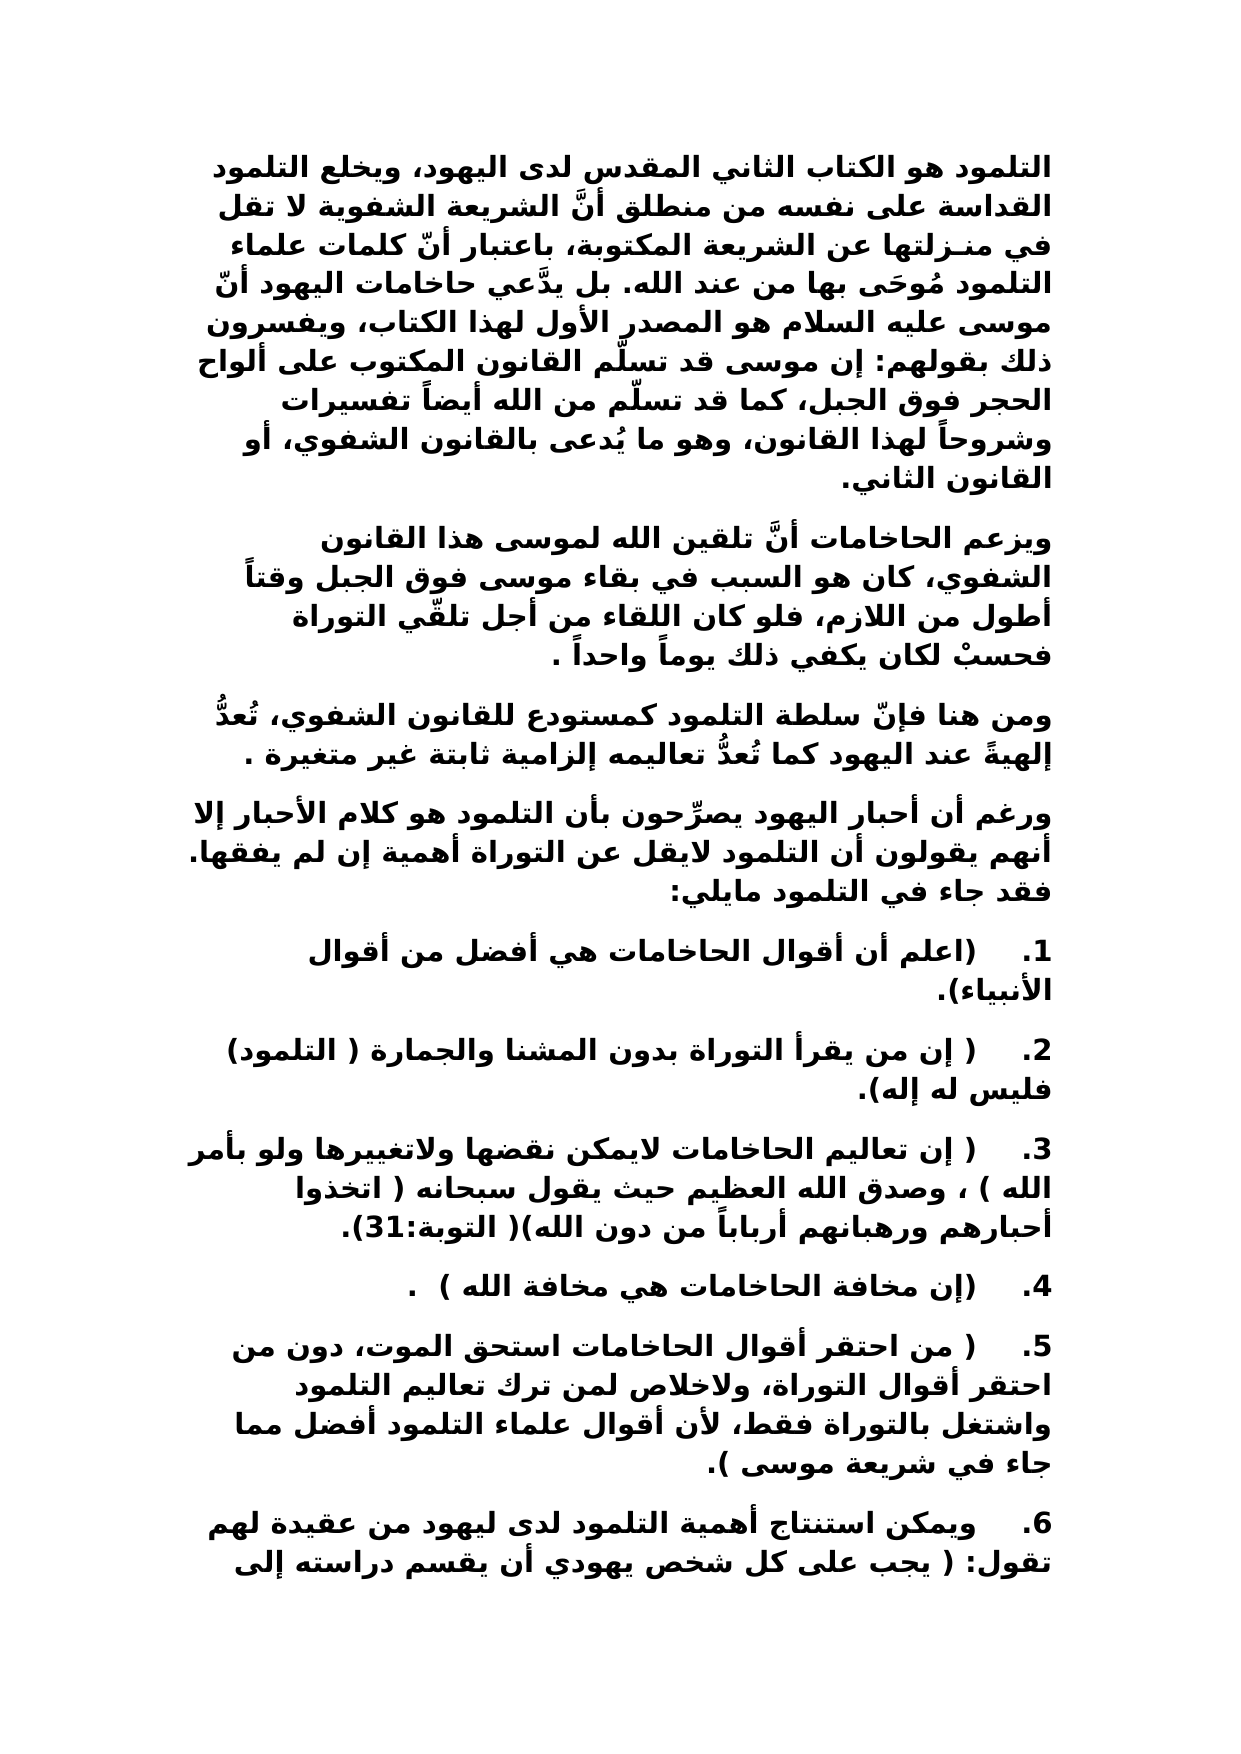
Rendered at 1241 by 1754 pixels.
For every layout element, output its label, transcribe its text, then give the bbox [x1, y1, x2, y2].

text 1. (اعلم أن أقوال الحاخامات هي أفضل من أقوال الأنبياء). [187, 934, 1053, 1007]
text 5. ( من احتقر أقوال الحاخامات استحق الموت، دون من احتقر أقوال التوراة، ولاخلاص لمن ترك تعاليم التلمود واشتغل بالتوراة فقط، لأن أقوال علماء التلمود أفضل مما جاء في شريعة موسى ). [187, 1329, 1053, 1480]
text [187, 1506, 1053, 1579]
text 4. (إن مخافة الحاخامات هي مخافة الله ) . [187, 1270, 1053, 1304]
text التلمود هو الكتاب الثاني المقدس لدى اليهود، ويخلع التلمود القداسة على نفسه من منطلق أنَّ الشريعة الشفوية لا تقل في منـزلتها عن الشريعة المكتوبة، باعتبار أنّ كلمات علماء التلمود مُوحَى بها من عند الله. بل يدَّعي حاخامات اليهود أنّ موسى عليه السلام هو المصدر الأول لهذا الكتاب، ويفسرون ذلك بقولهم: إن موسى قد تسلّم القانون المكتوب على ألواح الحجر فوق الجبل، كما قد تسلّم من الله أيضاً تفسيرات وشروحاً لهذا القانون، وهو ما يُدعى بالقانون الشفوي، أو القانون الثاني. [187, 150, 1053, 496]
text 2. ( إن من يقرأ التوراة بدون المشنا والجمارة ( التلمود) فليس له إله). [187, 1033, 1053, 1106]
text ورغم أن أحبار اليهود يصرِّحون بأن التلمود هو كلام الأحبار إلا أنهم يقولون أن التلمود لايقل عن التوراة أهمية إن لم يفقها. فقد جاء في التلمود مايلي: [187, 797, 1053, 909]
text ومن هنا فإنّ سلطة التلمود كمستودع للقانون الشفوي، تُعدُّ إلهيةً عند اليهود كما تُعدُّ تعاليمه إلزامية ثابتة غير متغيرة . [187, 698, 1053, 771]
text ويزعم الحاخامات أنَّ تلقين الله لموسى هذا القانون الشفوي، كان هو السبب في بقاء موسى فوق الجبل وقتاً أطول من اللازم، فلو كان اللقاء من أجل تلقّي التوراة فحسبْ لكان يكفي ذلك يوماً واحداً . [187, 521, 1053, 672]
text 3. ( إن تعاليم الحاخامات لايمكن نقضها ولاتغييرها ولو بأمر الله ) ، وصدق الله العظيم حيث يقول سبحانه ( اتخذوا أحبارهم ورهبانهم أرباباً من دون الله)( التوبة:31). [187, 1132, 1053, 1244]
